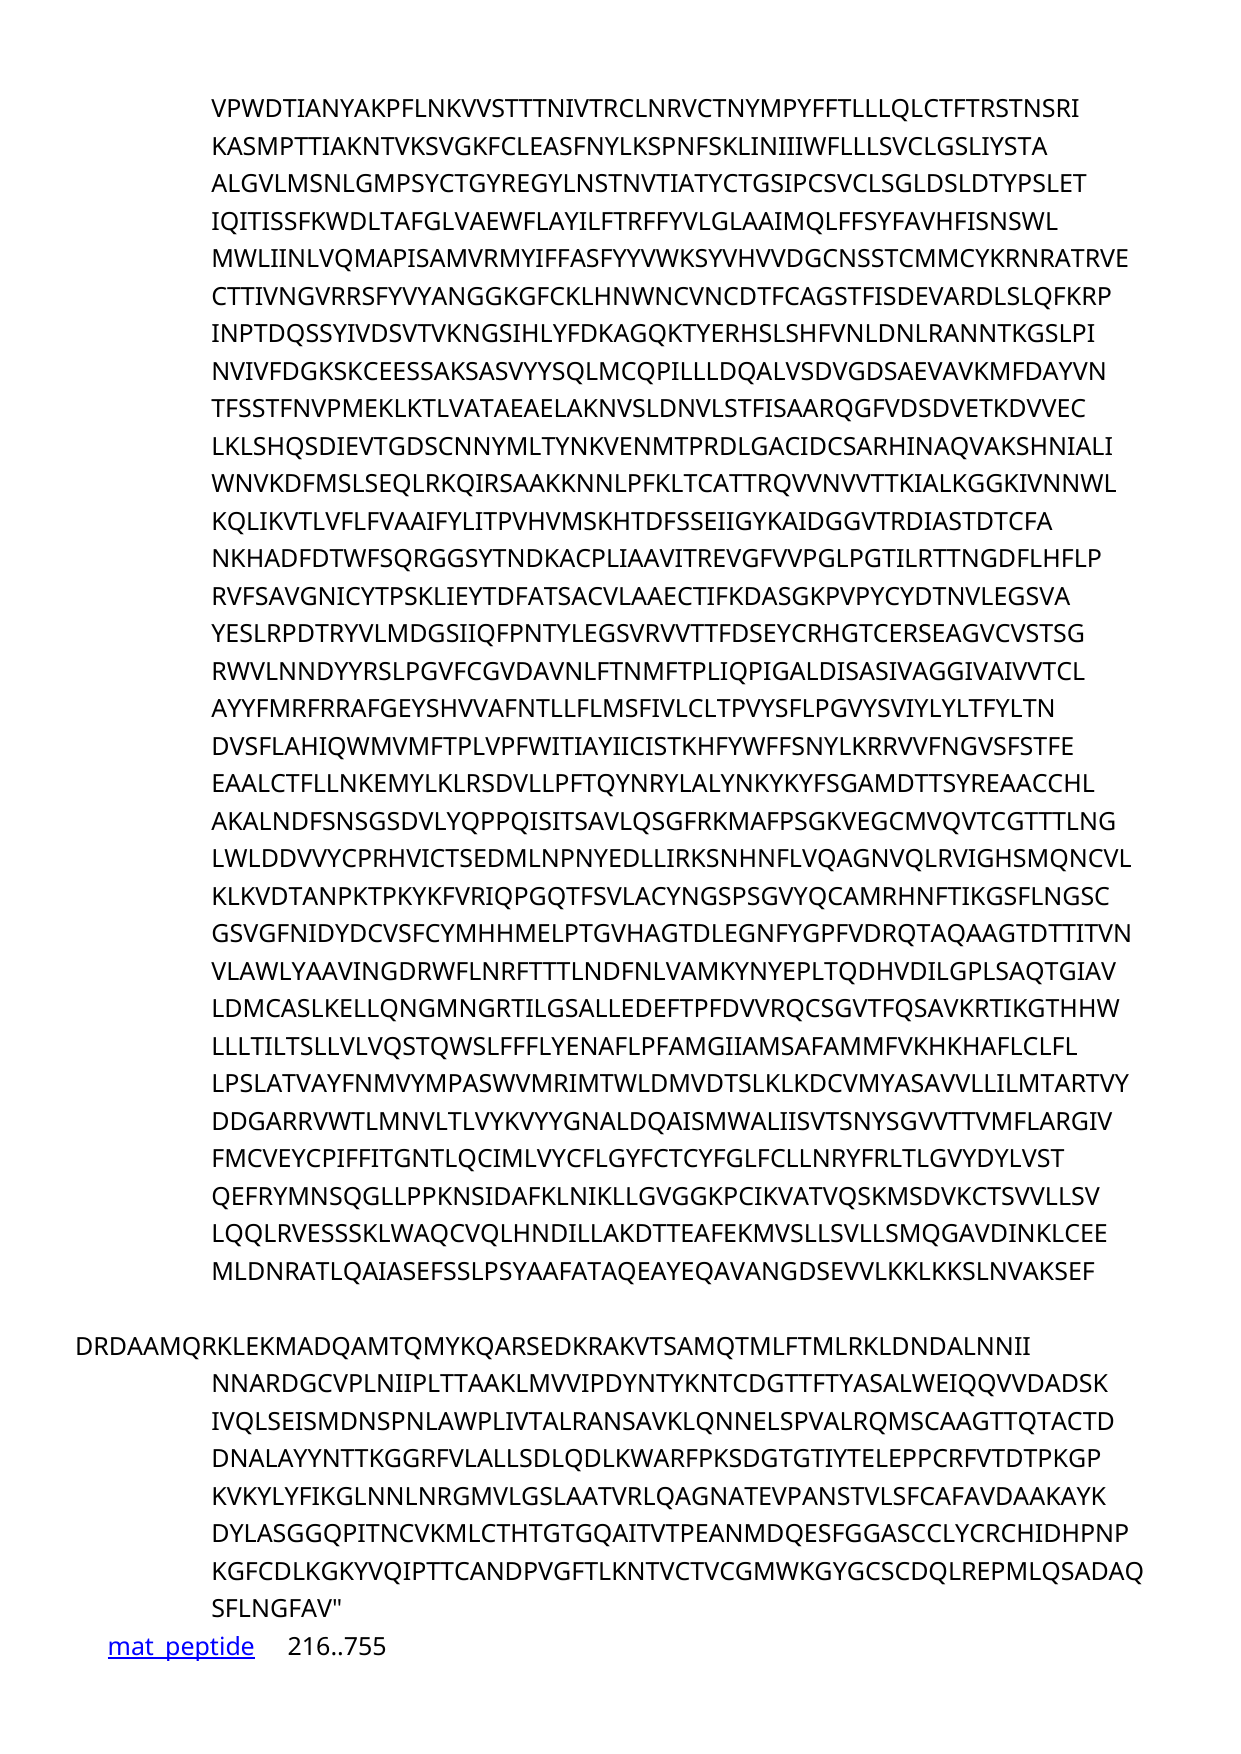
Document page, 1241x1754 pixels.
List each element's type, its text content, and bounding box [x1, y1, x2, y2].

text MWLIINLVQMAPISAMVRMYIFFASFYYVWKSYVHVVDGCNSSTCMMCYKRNRATRVE [75, 239, 1165, 277]
text YESLRPDTRYVLMDGSIIQFPNTYLEGSVRVVTTFDSEYCRHGTCERSEAGVCVSTSG [75, 614, 1165, 652]
text DNALAYYNTTKGGRFVLALLSDLQDLKWARFPKSDGTGTIYTELEPPCRFVTDTPKGP [75, 1439, 1165, 1477]
text RWVLNNDYYRSLPGVFCGVDAVNLFTNMFTPLIQPIGALDISASIVAGGIVAIVVTCL [75, 652, 1165, 689]
text DVSFLAHIQWMVMFTPLVPFWITIAYIICISTKHFYWFFSNYLKRRVVFNGVSFSTFE [75, 727, 1165, 764]
text LPSLATVAYFNMVYMPASWVMRIMTWLDMVDTSLKLKDCVMYASAVVLLILMTARTVY [75, 1064, 1165, 1102]
text SFLNGFAV" [75, 1589, 1165, 1627]
text KASMPTTIAKNTVKSVGKFCLEASFNYLKSPNFSKLINIIIWFLLLSVCLGSLIYSTA [75, 127, 1165, 164]
text LLLTILTSLLVLVQSTQWSLFFFLYENAFLPFAMGIIAMSAFAMMFVKHKHAFLCLFL [75, 1027, 1165, 1064]
text AKALNDFSNSGSDVLYQPPQISITSAVLQSGFRKMAFPSGKVEGCMVQVTCGTTTLNG [75, 802, 1165, 839]
text LKLSHQSDIEVTGDSCNNYMLTYNKVENMTPRDLGACIDCSARHINAQVAKSHNIALI [75, 427, 1165, 464]
text GSVGFNIDYDCVSFCYMHHMELPTGVHAGTDLEGNFYGPFVDRQTAQAAGTDTTITVN [75, 914, 1165, 952]
text QEFRYMNSQGLLPPKNSIDAFKLNIKLLGVGGKPCIKVATVQSKMSDVKCTSVVLLSV [75, 1177, 1165, 1214]
text ALGVLMSNLGMPSYCTGYREGYLNSTNVTIATYCTGSIPCSVCLSGLDSLDTYPSLET [75, 164, 1165, 202]
text IQITISSFKWDLTAFGLVAEWFLAYILFTRFFYVLGLAAIMQLFFSYFAVHFISNSWL [75, 202, 1165, 239]
text KGFCDLKGKYVQIPTTCANDPVGFTLKNTVCTVCGMWKGYGCSCDQLREPMLQSADAQ [75, 1552, 1165, 1589]
text KQLIKVTLVFLFVAAIFYLITPVHVMSKHTDFSSEIIGYKAIDGGVTRDIASTDTCFA [75, 502, 1165, 539]
text WNVKDFMSLSEQLRKQIRSAAKKNNLPFKLTCATTRQVVNVVTTKIALKGGKIVNNWL [75, 464, 1165, 502]
text AYYFMRFRRAFGEYSHVVAFNTLLFLMSFIVLCLTPVYSFLPGVYSVIYLYLTFYLTN [75, 689, 1165, 727]
text DDGARRVWTLMNVLTLVYKVYYGNALDQAISMWALIISVTSNYSGVVTTVMFLARGIV [75, 1102, 1165, 1139]
text VPWDTIANYAKPFLNKVVSTTTNIVTRCLNRVCTNYMPYFFTLLLQLCTFTRSTNSRI [75, 89, 1165, 127]
text NVIVFDGKSKCEESSAKSASVYYSQLMCQPILLLDQALVSDVGDSAEVAVKMFDAYVN [75, 352, 1165, 389]
text RVFSAVGNICYTPSKLIEYTDFATSACVLAAECTIFKDASGKPVPYCYDTNVLEGSVA [75, 577, 1165, 614]
text FMCVEYCPIFFITGNTLQCIMLVYCFLGYFCTCYFGLFCLLNRYFRLTLGVYDYLVST [75, 1139, 1165, 1177]
text LWLDDVVYCPRHVICTSEDMLNPNYEDLLIRKSNHNFLVQAGNVQLRVIGHSMQNCVL [75, 839, 1165, 877]
text INPTDQSSYIVDSVTVKNGSIHLYFDKAGQKTYERHSLSHFVNLDNLRANNTKGSLPI [75, 314, 1165, 352]
text MLDNRATLQAIASEFSSLPSYAAFATAQEAYEQAVANGDSEVVLKKLKKSLNVAKSEF [75, 1252, 1165, 1289]
text DRDAAMQRKLEKMADQAMTQMYKQARSEDKRAKVTSAMQTMLFTMLRKLDNDALNNII [75, 1289, 1165, 1364]
text LQQLRVESSSKLWAQCVQLHNDILLAKDTTEAFEKMVSLLSVLLSMQGAVDINKLCEE [75, 1214, 1165, 1252]
text KVKYLYFIKGLNNLNRGMVLGSLAATVRLQAGNATEVPANSTVLSFCAFAVDAAKAYK [75, 1477, 1165, 1514]
text mat_peptide 216..755 [75, 1627, 1165, 1664]
text IVQLSEISMDNSPNLAWPLIVTALRANSAVKLQNNELSPVALRQMSCAAGTTQTACTD [75, 1402, 1165, 1439]
text KLKVDTANPKTPKYKFVRIQPGQTFSVLACYNGSPSGVYQCAMRHNFTIKGSFLNGSC [75, 877, 1165, 914]
text VLAWLYAAVINGDRWFLNRFTTTLNDFNLVAMKYNYEPLTQDHVDILGPLSAQTGIAV [75, 952, 1165, 989]
text NKHADFDTWFSQRGGSYTNDKACPLIAAVITREVGFVVPGLPGTILRTTNGDFLHFLP [75, 539, 1165, 577]
text NNARDGCVPLNIIPLTTAAKLMVVIPDYNTYKNTCDGTTFTYASALWEIQQVVDADSK [75, 1364, 1165, 1402]
text DYLASGGQPITNCVKMLCTHTGTGQAITVTPEANMDQESFGGASCCLYCRCHIDHPNP [75, 1514, 1165, 1552]
text LDMCASLKELLQNGMNGRTILGSALLEDEFTPFDVVRQCSGVTFQSAVKRTIKGTHHW [75, 989, 1165, 1027]
text TFSSTFNVPMEKLKTLVATAEAELAKNVSLDNVLSTFISAARQGFVDSDVETKDVVEC [75, 389, 1165, 427]
text CTTIVNGVRRSFYVYANGGKGFCKLHNWNCVNCDTFCAGSTFISDEVARDLSLQFKRP [75, 277, 1165, 314]
text EAALCTFLLNKEMYLKLRSDVLLPFTQYNRYLALYNKYKYFSGAMDTTSYREAACCHL [75, 764, 1165, 802]
